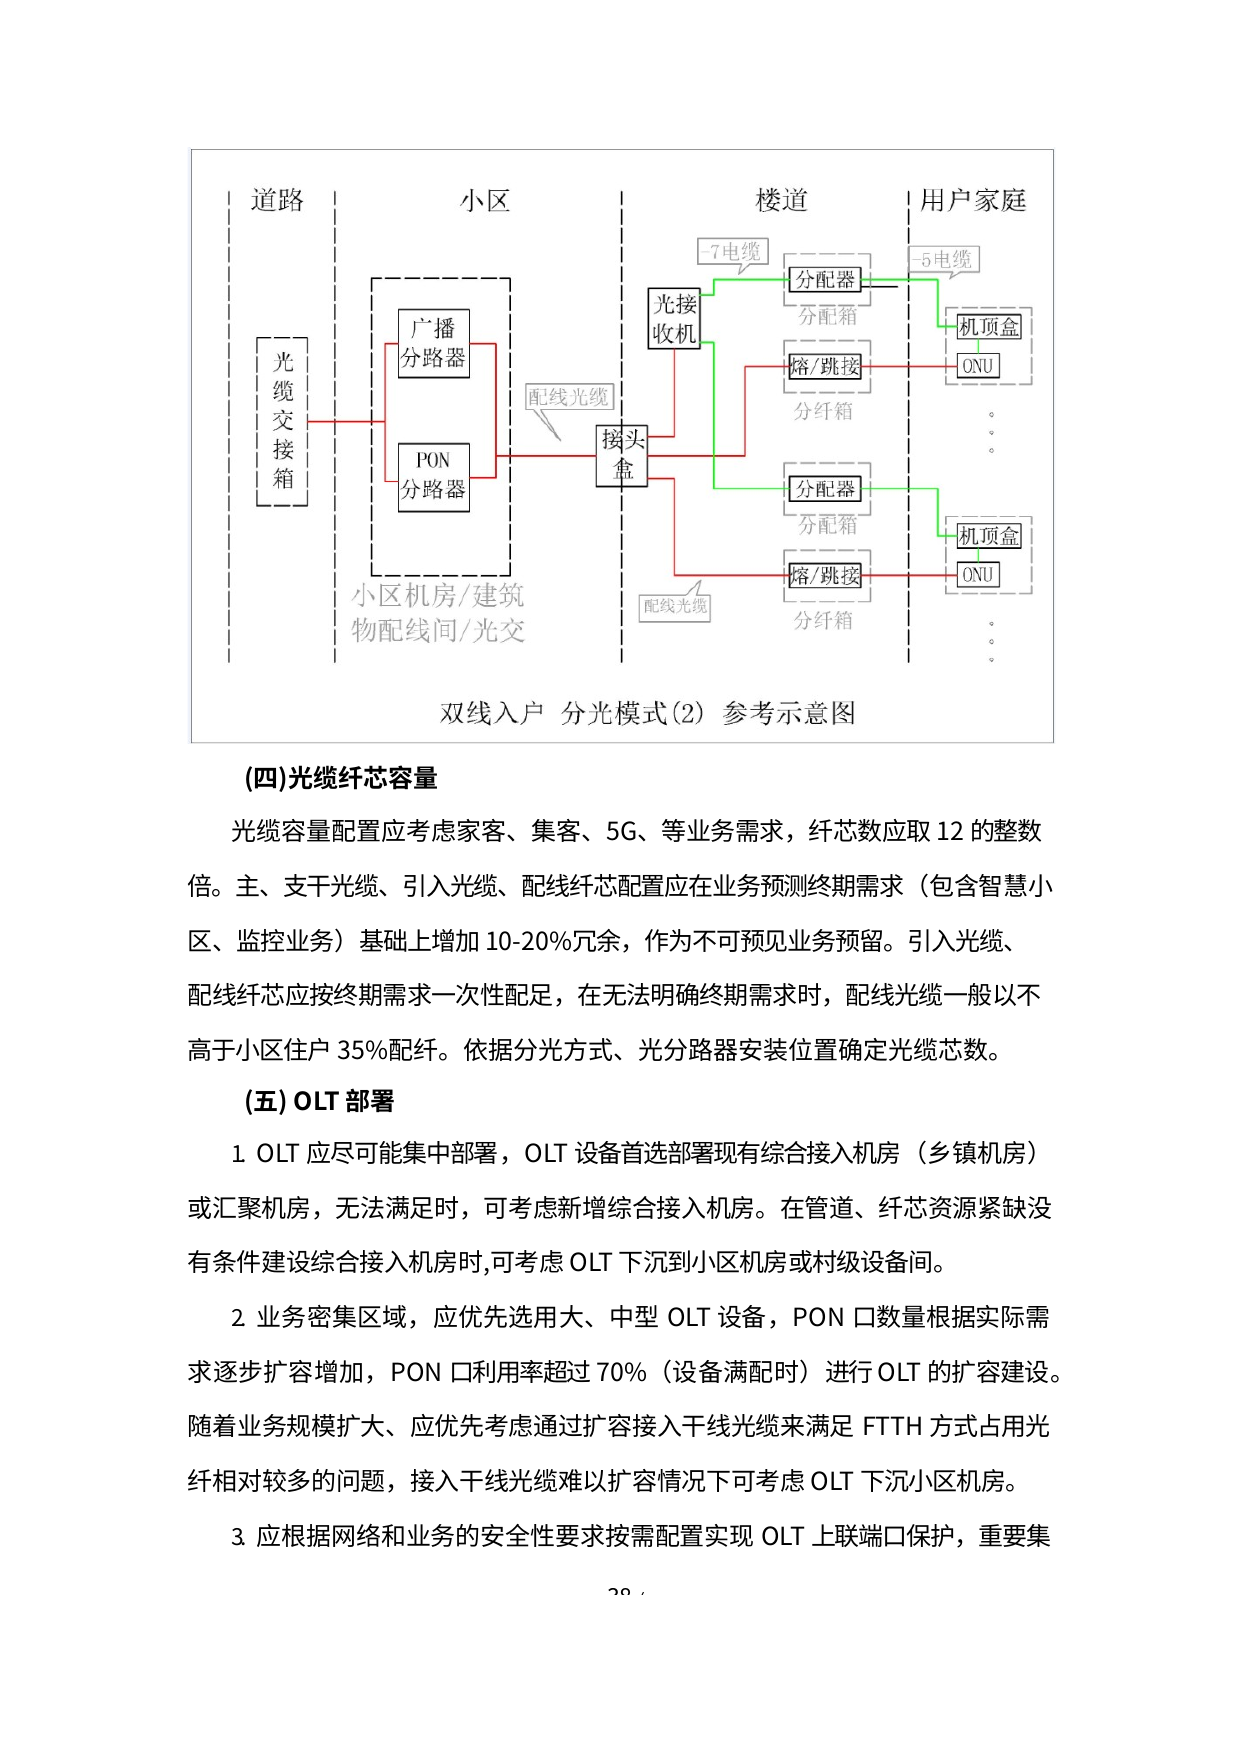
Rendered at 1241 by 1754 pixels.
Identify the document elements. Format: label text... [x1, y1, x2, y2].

list 业务密集区域，应优先选用大、中型 OLT 设备，PON 口数量根据实际需求逐步扩容增加，PON 口利用率超过 70%（设备满配时）进行 OLT 的扩容建设。随着业务规模扩大、应优先考虑通过扩容接入干线光缆来满足 FTTH 方式占用光纤相对较多的问题，接入干线光缆难以扩容情况下可考虑 OLT 下沉小区机房。 [187, 1297, 1050, 1498]
list OLT 应尽可能集中部署，OLT 设备首选部署现有综合接入机房（乡镇机房） 或汇聚机房，无法满足时，可考虑新增综合接入机房。在管道、纤芯资源紧缺没有条件建设综合接入机房时,可考虑 OLT 下沉到小区机房或村级设备间。 [187, 1133, 1053, 1279]
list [187, 1516, 1053, 1552]
text (五) OLT 部署 [244, 1085, 1090, 1117]
text (四)光缆纤芯容量 [244, 759, 1090, 795]
text 光缆容量配置应考虑家客、集客、5G、等业务需求，纤芯数应取 12 的整数倍。主、支干光缆、引入光缆、配线纤芯配置应在业务预测终期需求（包含智慧小区、监控业务）基础上增加 10-20%冗余，作为不可预见业务预留。引入光缆、配线纤芯应按终期需求一次性配足，在无法明确终期需求时，配线光缆一般以不高于小区住户 35%配纤。依据分光方式、光分路器安装位置确定光缆芯数。 [187, 812, 1053, 1067]
picture [187, 147, 1056, 744]
